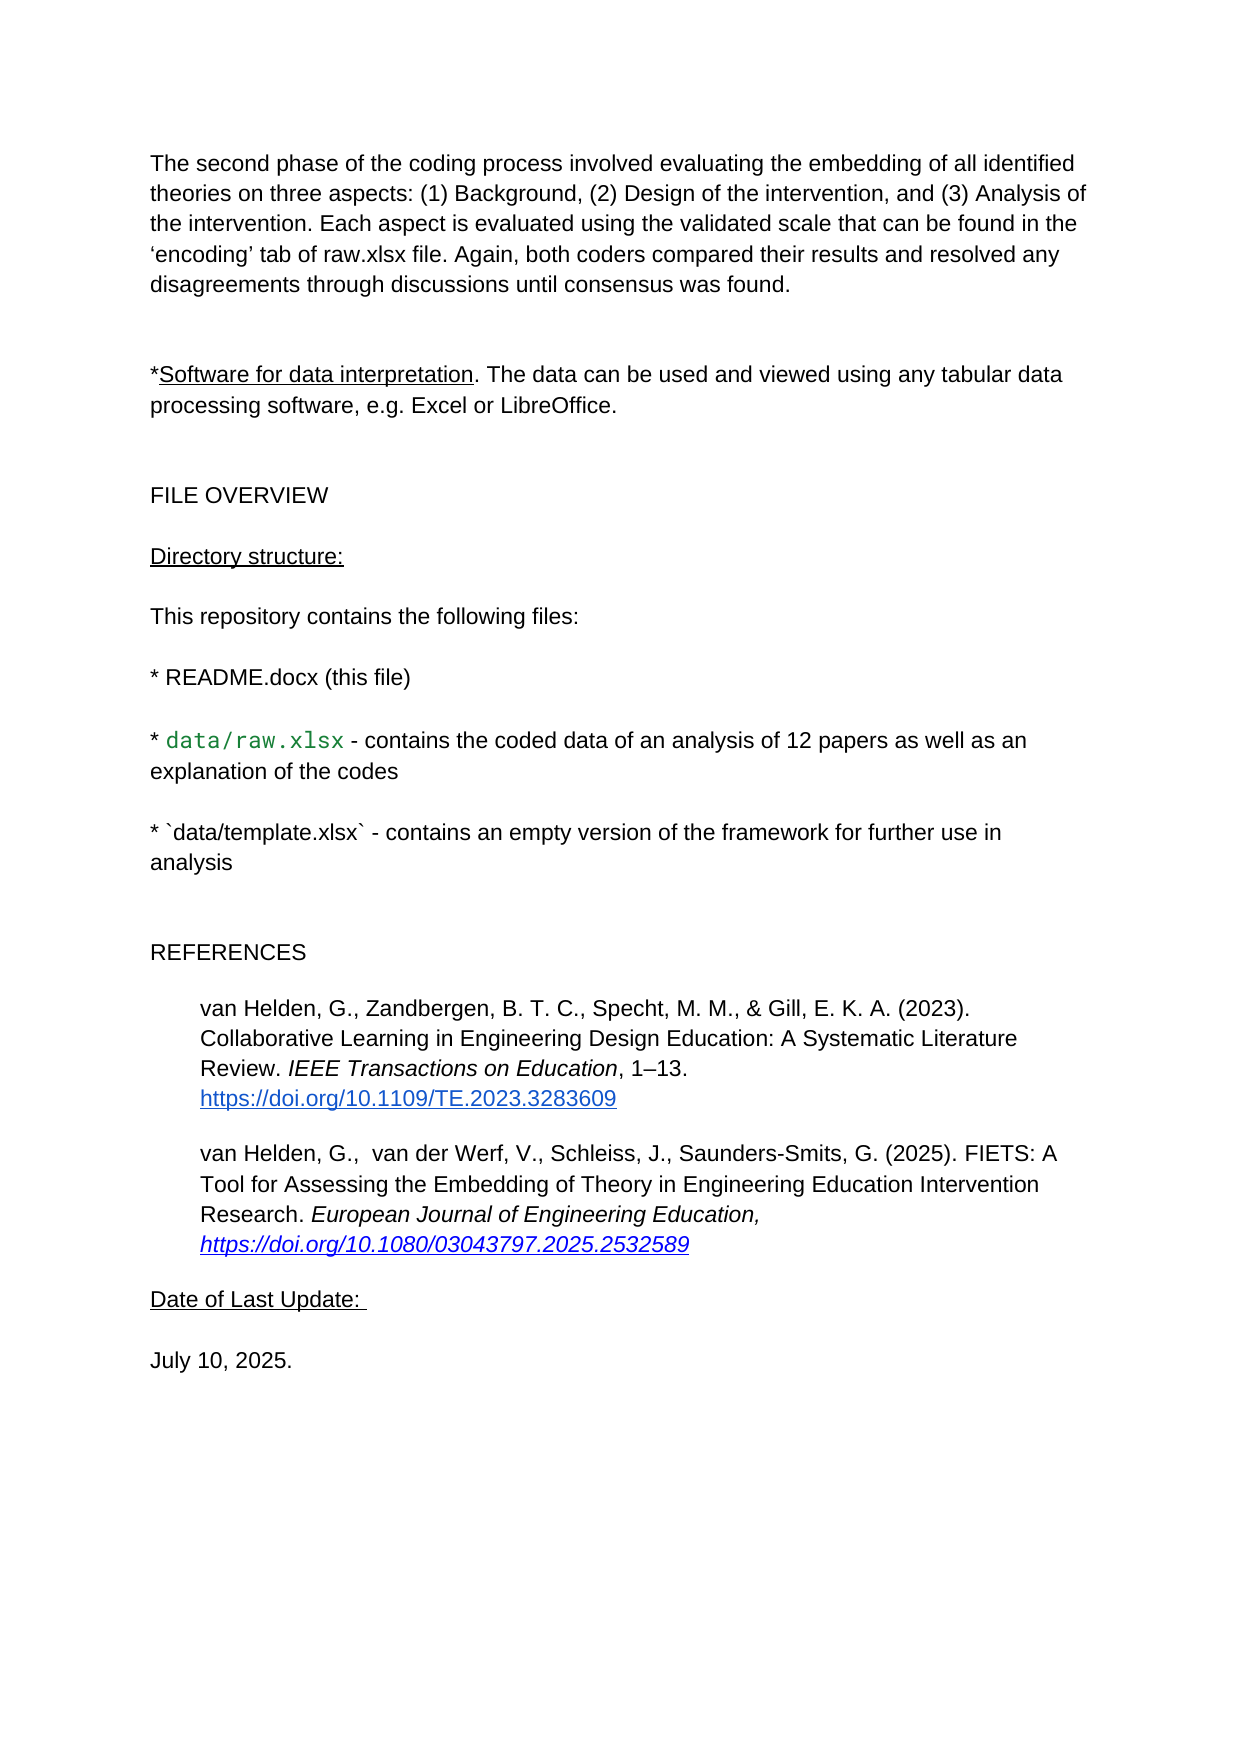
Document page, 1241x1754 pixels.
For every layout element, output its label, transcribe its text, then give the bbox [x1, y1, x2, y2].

text July 10, 2025. [150, 1347, 1090, 1373]
text * `data/template.xlsx` - contains an empty version of the framework for further use in analysis [150, 818, 1090, 875]
text * README.docx (this file) [150, 663, 1090, 690]
text Date of Last Update: [150, 1286, 1090, 1312]
text van Helden, G., van der Werf, V., Schleiss, J., Saunders-Smits, G. (2025). FIETS: A Tool for Assessing the Embedding of Theory in Engineering Education Intervention Research. European Journal of Engineering Education, https://doi.org/10.1080/03043797.2025.2532589 [200, 1140, 1090, 1257]
text REFERENCES [150, 939, 1090, 966]
text Directory structure: [150, 543, 1090, 569]
text The second phase of the coding process involved evaluating the embedding of all identified theories on three aspects: (1) Background, (2) Design of the intervention, and (3) Analysis of the intervention. Each aspect is evaluated using the validated scale that can be found in the ‘encoding’ tab of raw.xlsx file. Again, both coders compared their results and resolved any disagreements through discussions until consensus was found. [150, 150, 1090, 297]
text This repository contains the following files: [150, 603, 1090, 629]
text FILE OVERVIEW [150, 482, 1090, 509]
text van Helden, G., Zandbergen, B. T. C., Specht, M. M., & Gill, E. K. A. (2023). Collaborative Learning in Engineering Design Education: A Systematic Literature Review. IEEE Transactions on Education, 1–13. https://doi.org/10.1109/TE.2023.3283609 [200, 994, 1090, 1111]
text * data/raw.xlsx - contains the coded data of an analysis of 12 papers as well as an explanation of the codes [150, 724, 1090, 784]
text *Software for data interpretation. The data can be used and viewed using any tabular data processing software, e.g. Excel or LibreOffice. [150, 361, 1090, 418]
